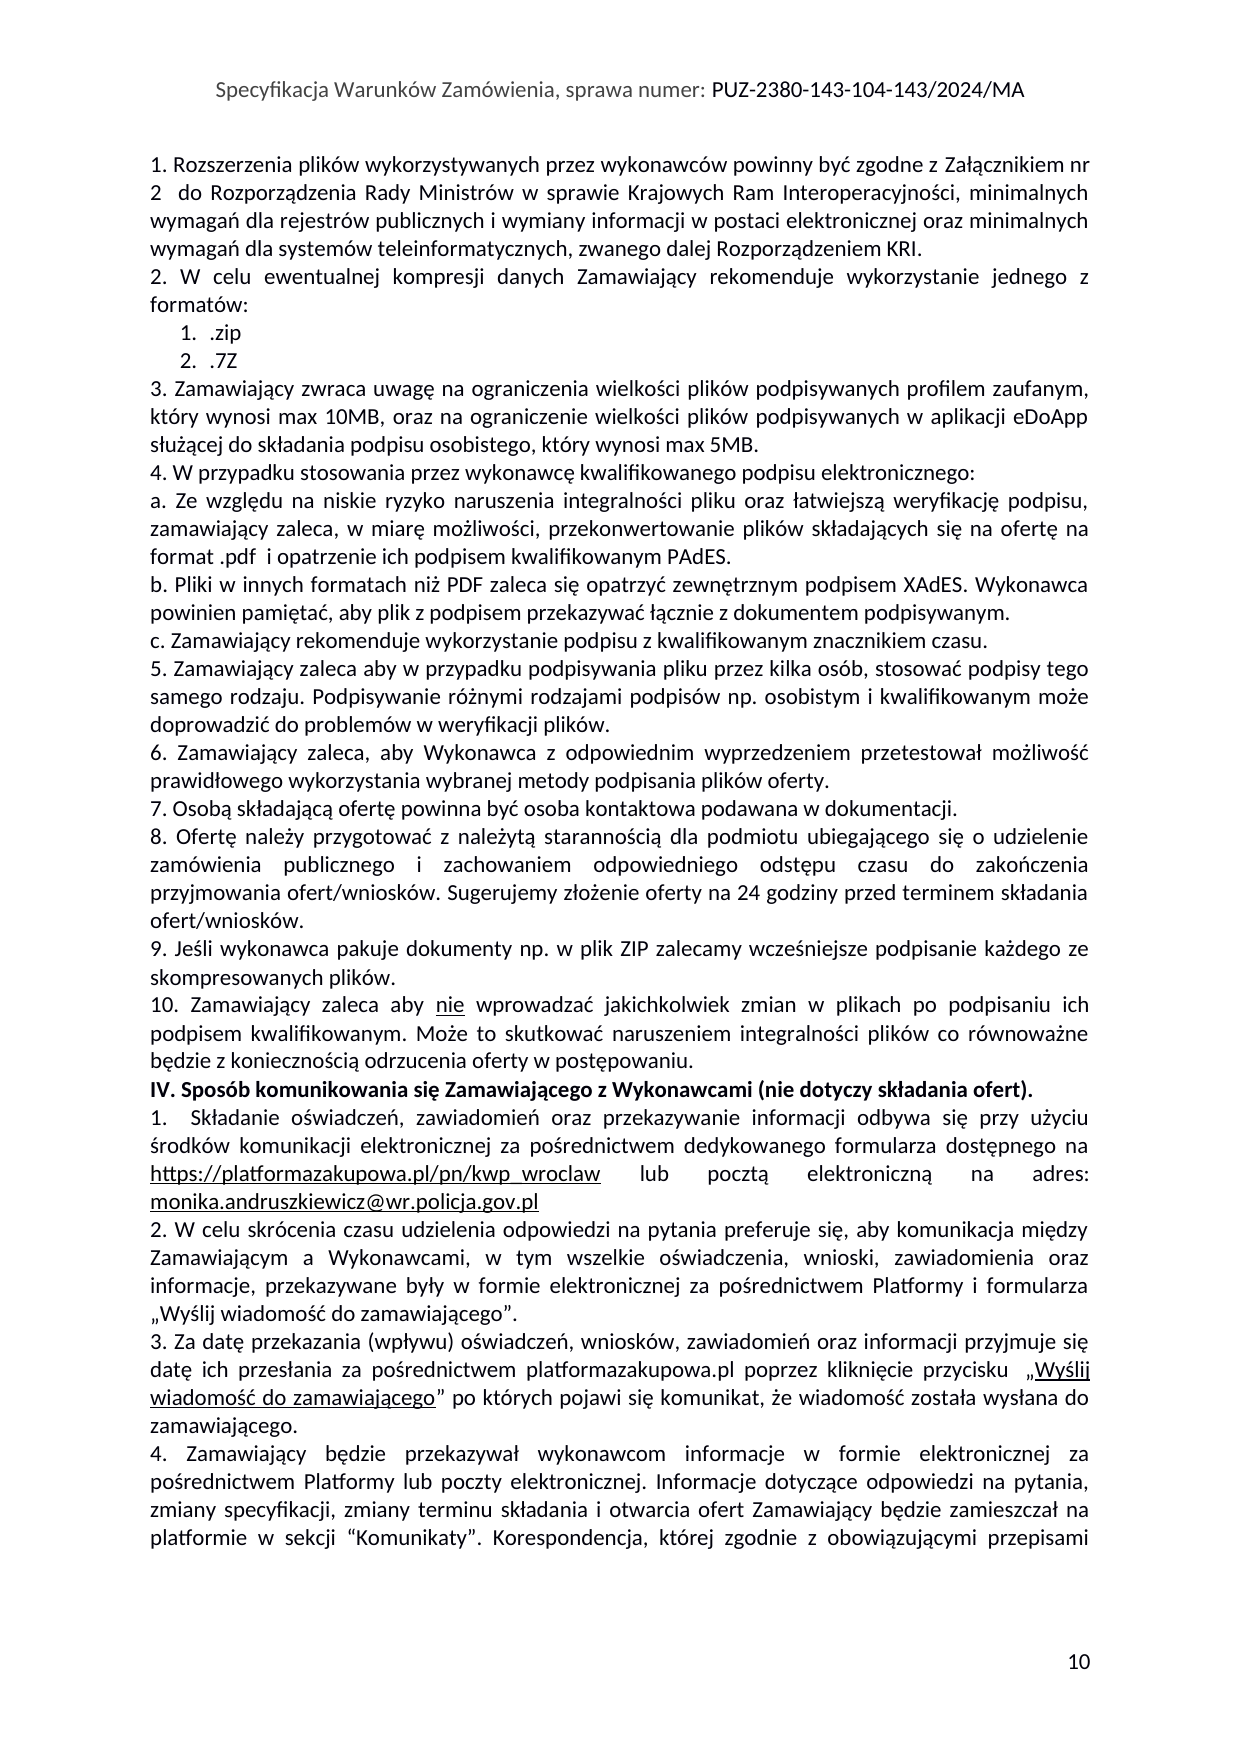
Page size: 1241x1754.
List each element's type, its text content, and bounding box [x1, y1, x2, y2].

text 2. W celu skrócenia czasu udzielenia odpowiedzi na pytania preferuje się, aby komunikacja między Zamawiającym a Wykonawcami, w tym wszelkie oświadczenia, wnioski, zawiadomienia oraz informacje, przekazywane były w formie elektronicznej za pośrednictwem Platformy i formularza „Wyślij wiadomość do zamawiającego”. [150, 1215, 1090, 1327]
text 8. Ofertę należy przygotować z należytą starannością dla podmiotu ubiegającego się o udzielenie zamówienia publicznego i zachowaniem odpowiedniego odstępu czasu do zakończenia przyjmowania ofert/wniosków. Sugerujemy złożenie oferty na 24 godziny przed terminem składania ofert/wniosków. [150, 822, 1090, 934]
list c. Zamawiający rekomenduje wykorzystanie podpisu z kwalifikowanym znacznikiem czasu. [150, 626, 1090, 654]
text IV. Sposób komunikowania się Zamawiającego z Wykonawcami (nie dotyczy składania ofert). [150, 1075, 1090, 1103]
text 1. Rozszerzenia plików wykorzystywanych przez wykonawców powinny być zgodne z Załącznikiem nr 2 do Rozporządzenia Rady Ministrów w sprawie Krajowych Ram Interoperacyjności, minimalnych wymagań dla rejestrów publicznych i wymiany informacji w postaci elektronicznej oraz minimalnych wymagań dla systemów teleinformatycznych, zwanego dalej Rozporządzeniem KRI. [150, 150, 1090, 262]
text 3. Zamawiający zwraca uwagę na ograniczenia wielkości plików podpisywanych profilem zaufanym, który wynosi max 10MB, oraz na ograniczenie wielkości plików podpisywanych w aplikacji eDoApp służącej do składania podpisu osobistego, który wynosi max 5MB. [150, 374, 1090, 458]
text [150, 1439, 1090, 1551]
text 4. W przypadku stosowania przez wykonawcę kwalifikowanego podpisu elektronicznego: [150, 458, 1090, 486]
list .zip [179, 318, 1090, 346]
text 1. Składanie oświadczeń, zawiadomień oraz przekazywanie informacji odbywa się przy użyciu środków komunikacji elektronicznej za pośrednictwem dedykowanego formularza dostępnego na https://platformazakupowa.pl/pn/kwp_wroclaw lub pocztą elektroniczną na adres: monika.andruszkiewicz@wr.policja.gov.pl [150, 1103, 1090, 1215]
list b. Pliki w innych formatach niż PDF zaleca się opatrzyć zewnętrznym podpisem XAdES. Wykonawca powinien pamiętać, aby plik z podpisem przekazywać łącznie z dokumentem podpisywanym. [150, 570, 1090, 626]
list .7Z [179, 346, 1090, 374]
text 9. Jeśli wykonawca pakuje dokumenty np. w plik ZIP zalecamy wcześniejsze podpisanie każdego ze skompresowanych plików. [150, 934, 1090, 991]
text 7. Osobą składającą ofertę powinna być osoba kontaktowa podawana w dokumentacji. [150, 794, 1090, 822]
text 2. W celu ewentualnej kompresji danych Zamawiający rekomenduje wykorzystanie jednego z formatów: [150, 262, 1090, 318]
text 3. Za datę przekazania (wpływu) oświadczeń, wniosków, zawiadomień oraz informacji przyjmuje się datę ich przesłania za pośrednictwem platformazakupowa.pl poprzez kliknięcie przycisku „Wyślij wiadomość do zamawiającego” po których pojawi się komunikat, że wiadomość została wysłana do zamawiającego. [150, 1327, 1090, 1439]
text 6. Zamawiający zaleca, aby Wykonawca z odpowiednim wyprzedzeniem przetestował możliwość prawidłowego wykorzystania wybranej metody podpisania plików oferty. [150, 738, 1090, 794]
text a. Ze względu na niskie ryzyko naruszenia integralności pliku oraz łatwiejszą weryfikację podpisu, zamawiający zaleca, w miarę możliwości, przekonwertowanie plików składających się na ofertę na format .pdf i opatrzenie ich podpisem kwalifikowanym PAdES. [150, 486, 1090, 570]
text 5. Zamawiający zaleca aby w przypadku podpisywania pliku przez kilka osób, stosować podpisy tego samego rodzaju. Podpisywanie różnymi rodzajami podpisów np. osobistym i kwalifikowanym może doprowadzić do problemów w weryfikacji plików. [150, 654, 1090, 738]
text 10. Zamawiający zaleca aby nie wprowadzać jakichkolwiek zmian w plikach po podpisaniu ich podpisem kwalifikowanym. Może to skutkować naruszeniem integralności plików co równoważne będzie z koniecznością odrzucenia oferty w postępowaniu. [150, 991, 1090, 1075]
